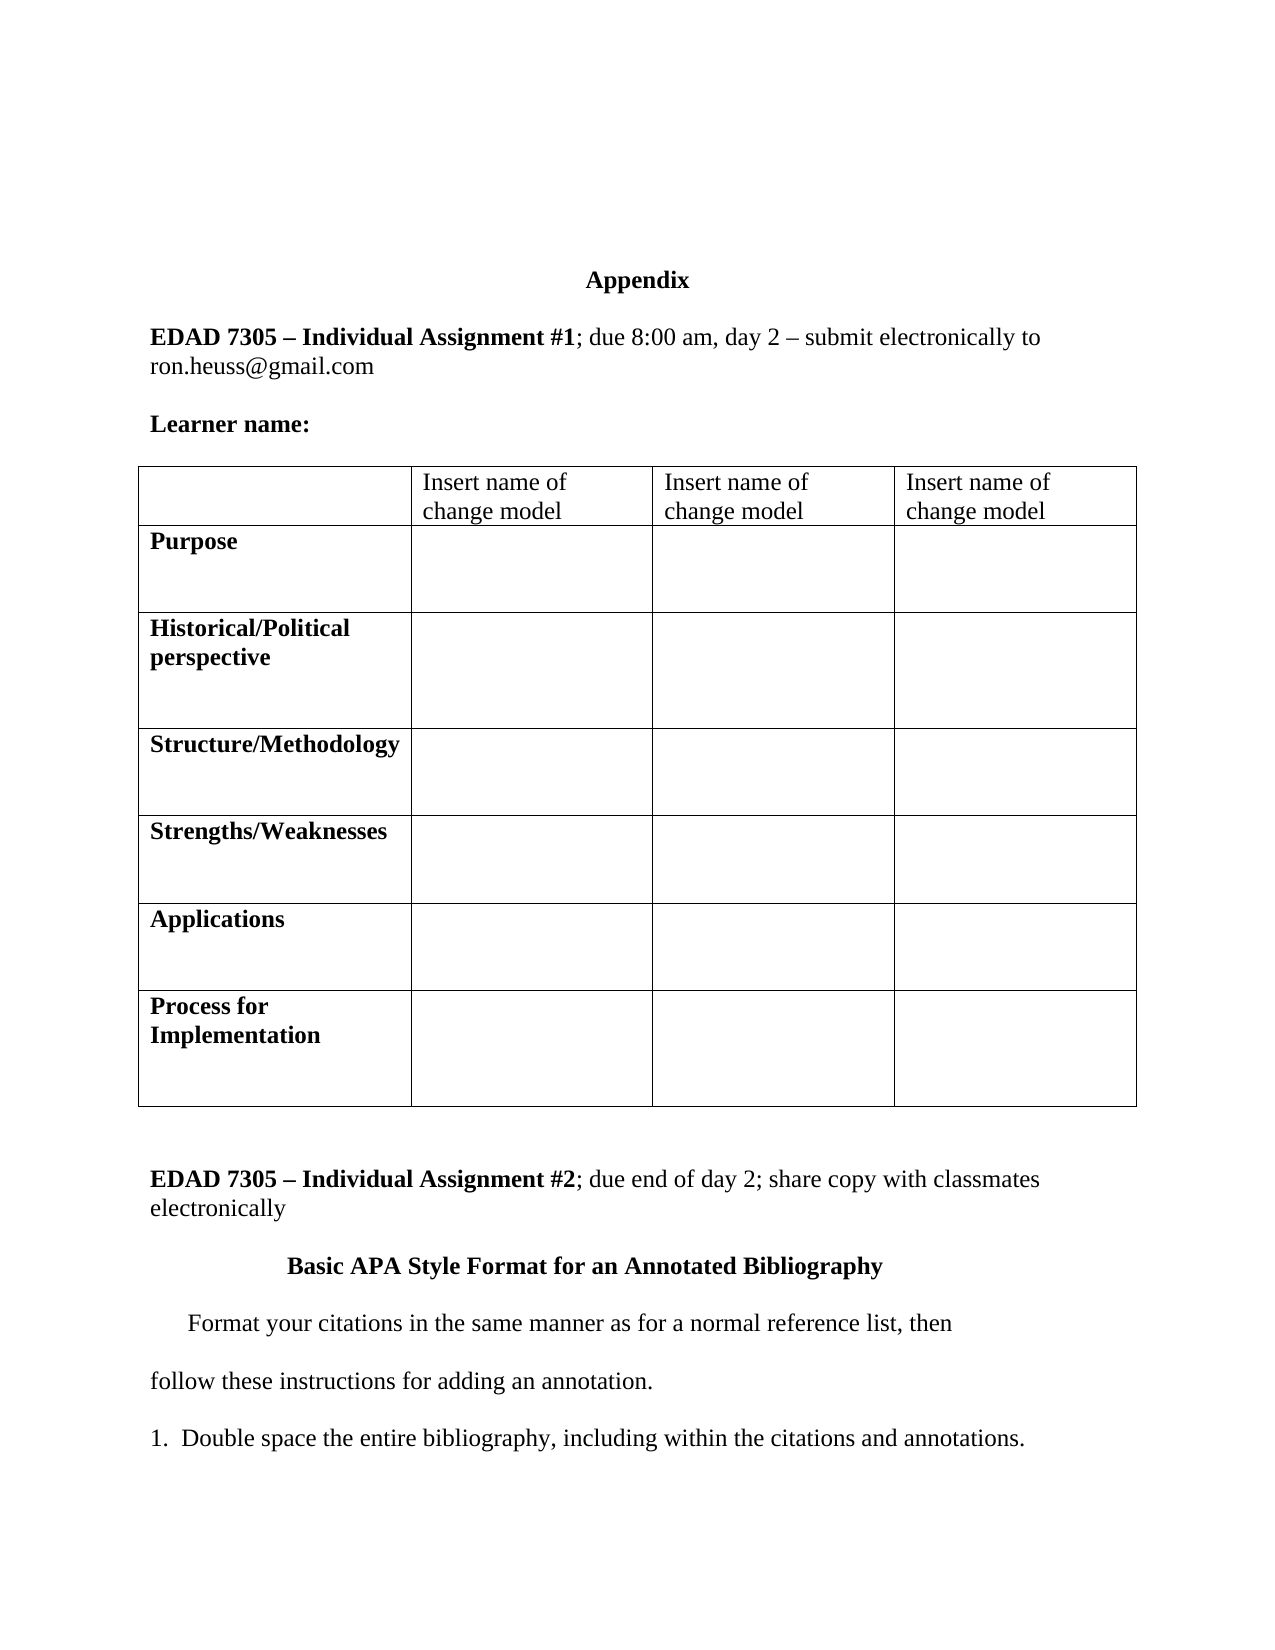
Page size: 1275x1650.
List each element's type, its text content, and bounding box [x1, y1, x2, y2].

table_header Insert name of change model [895, 467, 1136, 525]
text Learner name: [150, 409, 1125, 437]
table_cell [895, 904, 1136, 990]
table_cell [653, 729, 894, 815]
table_cell [895, 526, 1136, 612]
text Appendix [150, 265, 1125, 294]
table_cell Historical/Political perspective [139, 613, 411, 728]
text Format your citations in the same manner as for a normal reference list, then follow these instructions for adding an annotation. [150, 1308, 1020, 1394]
table_cell [895, 816, 1136, 903]
table_cell [412, 526, 652, 612]
text 1. Double space the entire bibliography, including within the citations and annotations. [150, 1423, 1125, 1452]
table_cell [412, 991, 652, 1106]
table_cell [895, 991, 1136, 1106]
text EDAD 7305 – Individual Assignment #2; due end of day 2; share copy with classmates electronically [150, 1164, 1125, 1222]
table_cell [653, 816, 894, 903]
text EDAD 7305 – Individual Assignment #1; due 8:00 am, day 2 – submit electronically to ron.heuss@gmail.com [150, 322, 1125, 380]
table_cell [412, 729, 652, 815]
table_cell Strengths/Weaknesses [139, 816, 411, 903]
table_cell Applications [139, 904, 411, 990]
table_cell [895, 613, 1136, 728]
table_cell Structure/Methodology [139, 729, 411, 815]
table_cell Process for Implementation [139, 991, 411, 1106]
table_cell [412, 613, 652, 728]
table_cell Purpose [139, 526, 411, 612]
table_header Insert name of change model [653, 467, 894, 525]
table_cell [895, 729, 1136, 815]
table_cell [653, 613, 894, 728]
table_cell [653, 526, 894, 612]
table_header [139, 467, 411, 525]
table_header Insert name of change model [412, 467, 652, 525]
text Basic APA Style Format for an Annotated Bibliography [150, 1251, 1020, 1279]
table_cell [412, 904, 652, 990]
table_cell [653, 991, 894, 1106]
table_cell [653, 904, 894, 990]
table_cell [412, 816, 652, 903]
